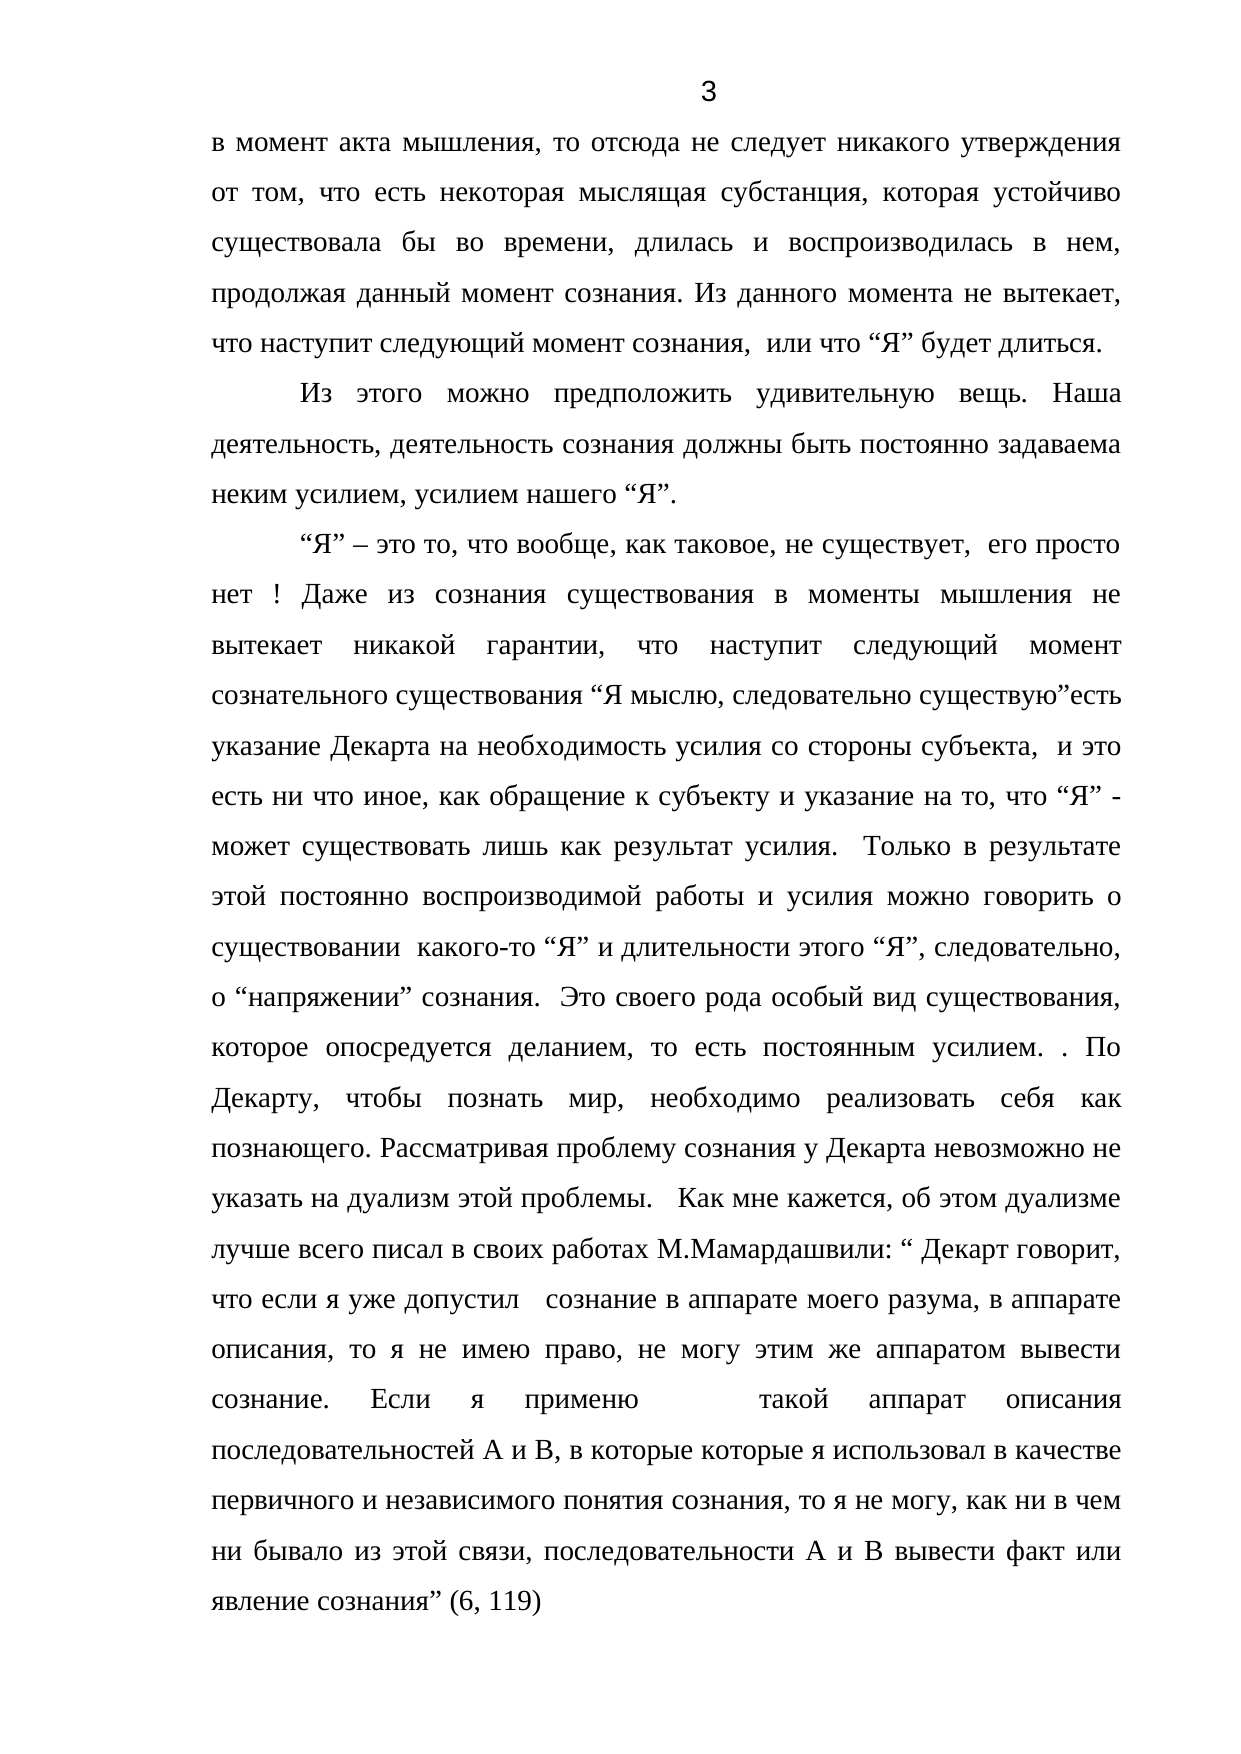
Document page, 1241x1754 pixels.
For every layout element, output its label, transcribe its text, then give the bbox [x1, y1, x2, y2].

text Из этого можно предположить удивительную вещь. Наша деятельность, деятельность сознания должны быть постоянно задаваема неким усилием, усилием нашего “Я”. [211, 376, 1122, 510]
text “Я” – это то, что вообще, как таковое, не существует, его просто нет ! Даже из сознания существования в моменты мышления не вытекает никакой гарантии, что наступит следующий момент сознательного существования “Я мыслю, следовательно существую”есть указание Декарта на необходимость усилия со стороны субъекта, и это есть ни что иное, как обращение к субъекту и указание на то, что “Я” - может существовать лишь как результат усилия. Только в результате этой постоянно воспроизводимой работы и усилия можно говорить о существовании какого-то “Я” и длительности этого “Я”, следовательно, о “напряжении” сознания. Это своего рода особый вид существования, которое опосредуется деланием, то есть постоянным усилием. . По Декарту, чтобы познать мир, необходимо реализовать себя как познающего. Рассматривая проблему сознания у Декарта невозможно не указать на дуализм этой проблемы. Как мне кажется, об этом дуализме лучше всего писал в своих работах М.Мамардашвили: “ Декарт говорит, что если я уже допустил сознание в аппарате моего разума, в аппарате описания, то я не имею право, не могу этим же аппаратом вывести сознание. Если я применю такой аппарат описания последовательностей А и В, в которые которые я использовал в качестве первичного и независимого понятия сознания, то я не могу, как ни в чем ни бывало из этой связи, последовательности А и В вывести факт или явление сознания” (6, 119) [211, 527, 1122, 1617]
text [211, 124, 1122, 359]
